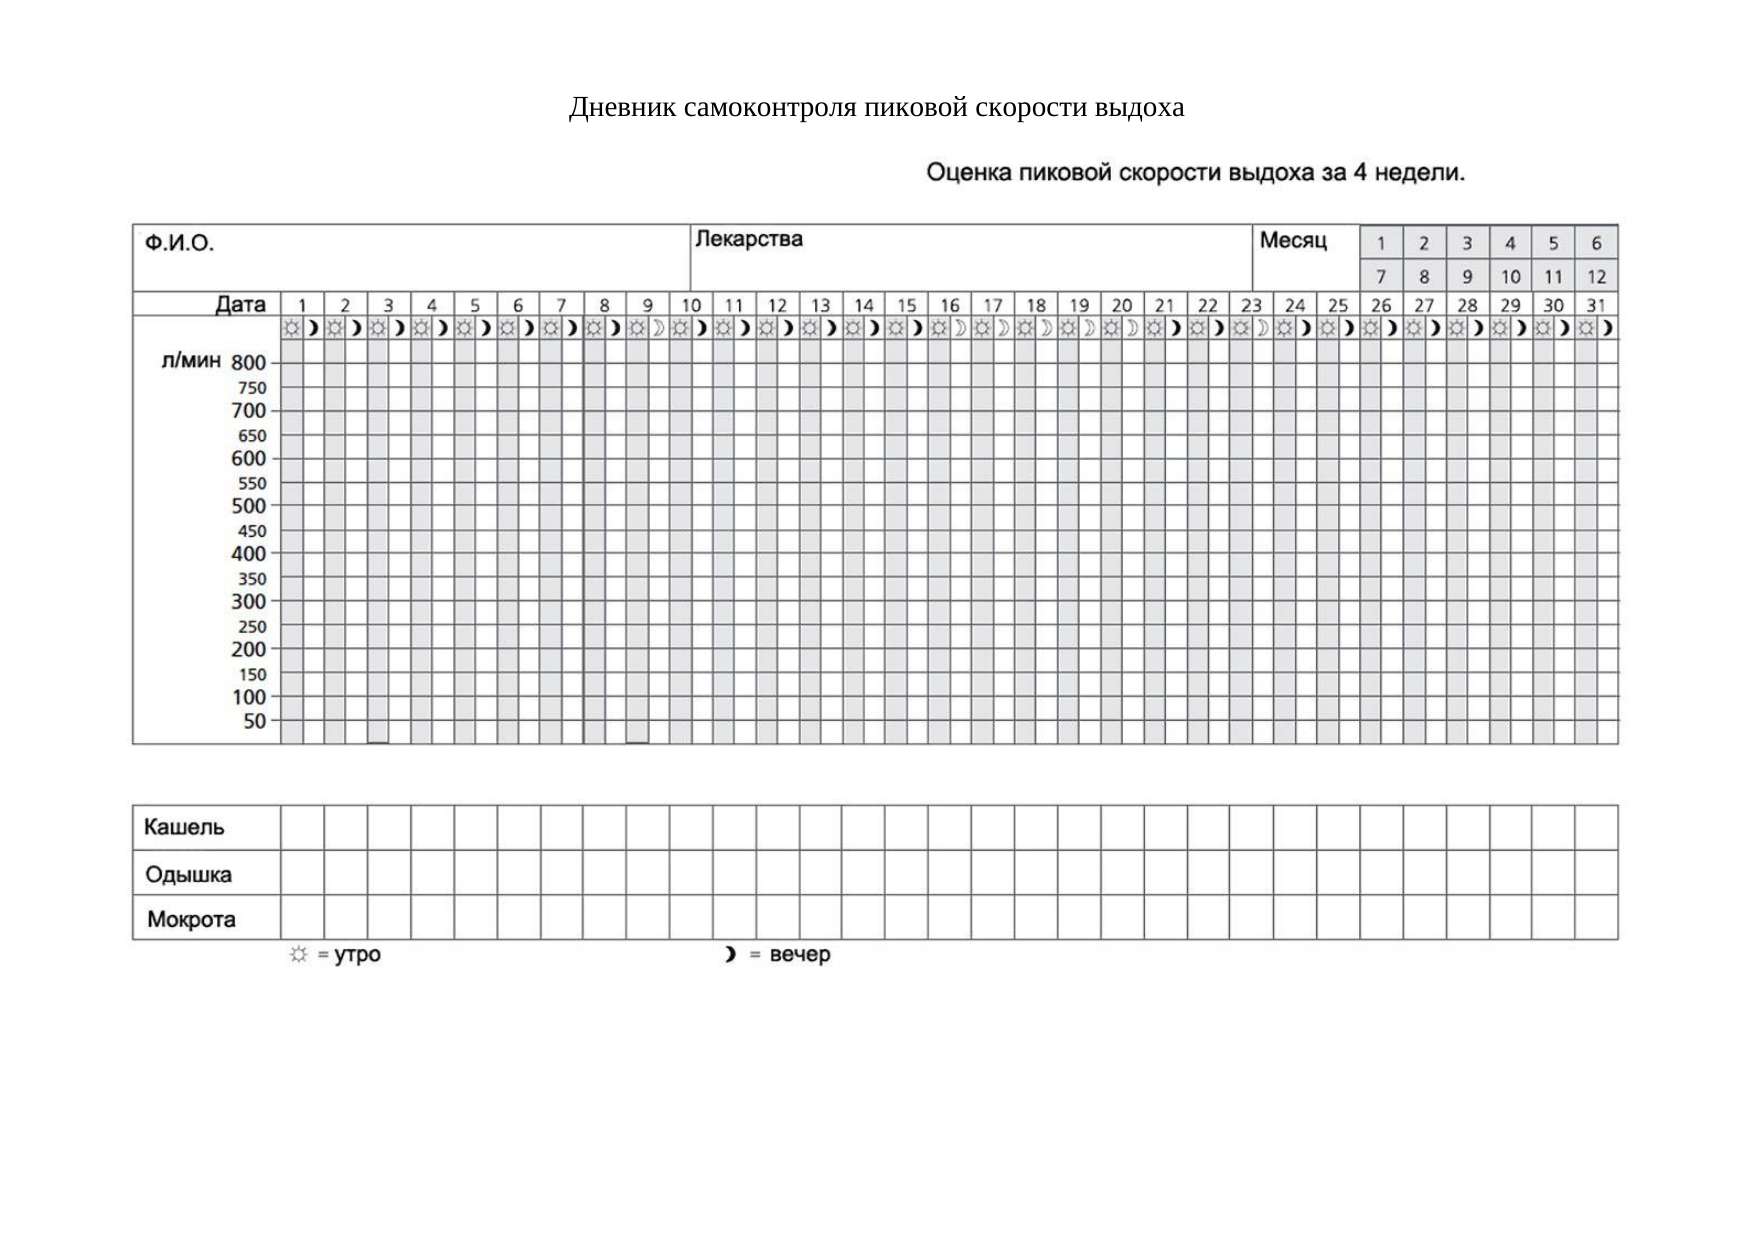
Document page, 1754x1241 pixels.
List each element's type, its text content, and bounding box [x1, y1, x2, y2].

text Дневник самоконтроля пиковой скорости выдоха [118, 89, 1636, 122]
picture [118, 148, 1636, 980]
